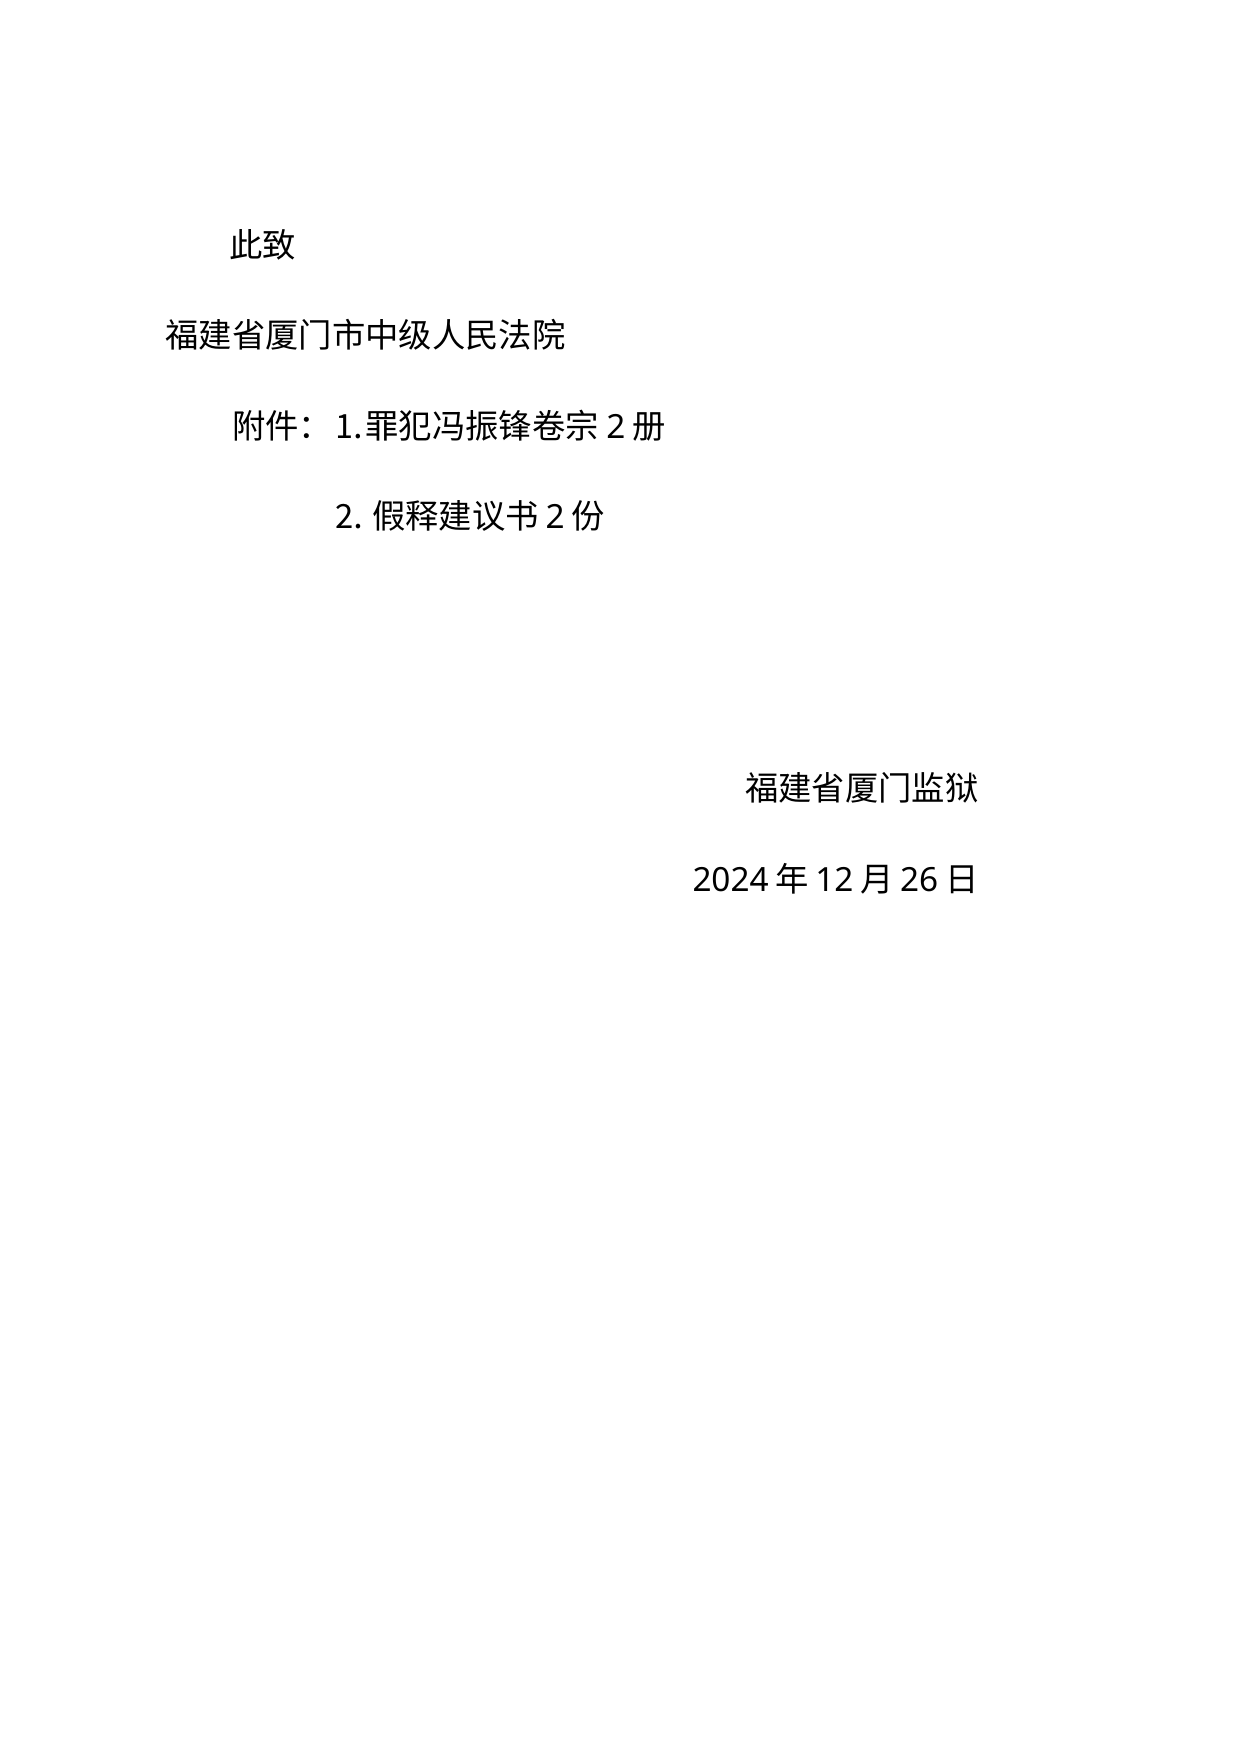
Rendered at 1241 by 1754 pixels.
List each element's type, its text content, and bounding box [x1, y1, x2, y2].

text ⒉假释建议书2份 [165, 469, 1109, 560]
text 福建省厦门监狱 [165, 741, 978, 832]
text 附件：⒈罪犯冯振锋卷宗 2册 [165, 378, 1104, 469]
text 福建省厦门市中级人民法院 [165, 288, 1109, 378]
text 此致 [165, 197, 1109, 288]
text 2024年12月26日 [165, 832, 978, 922]
